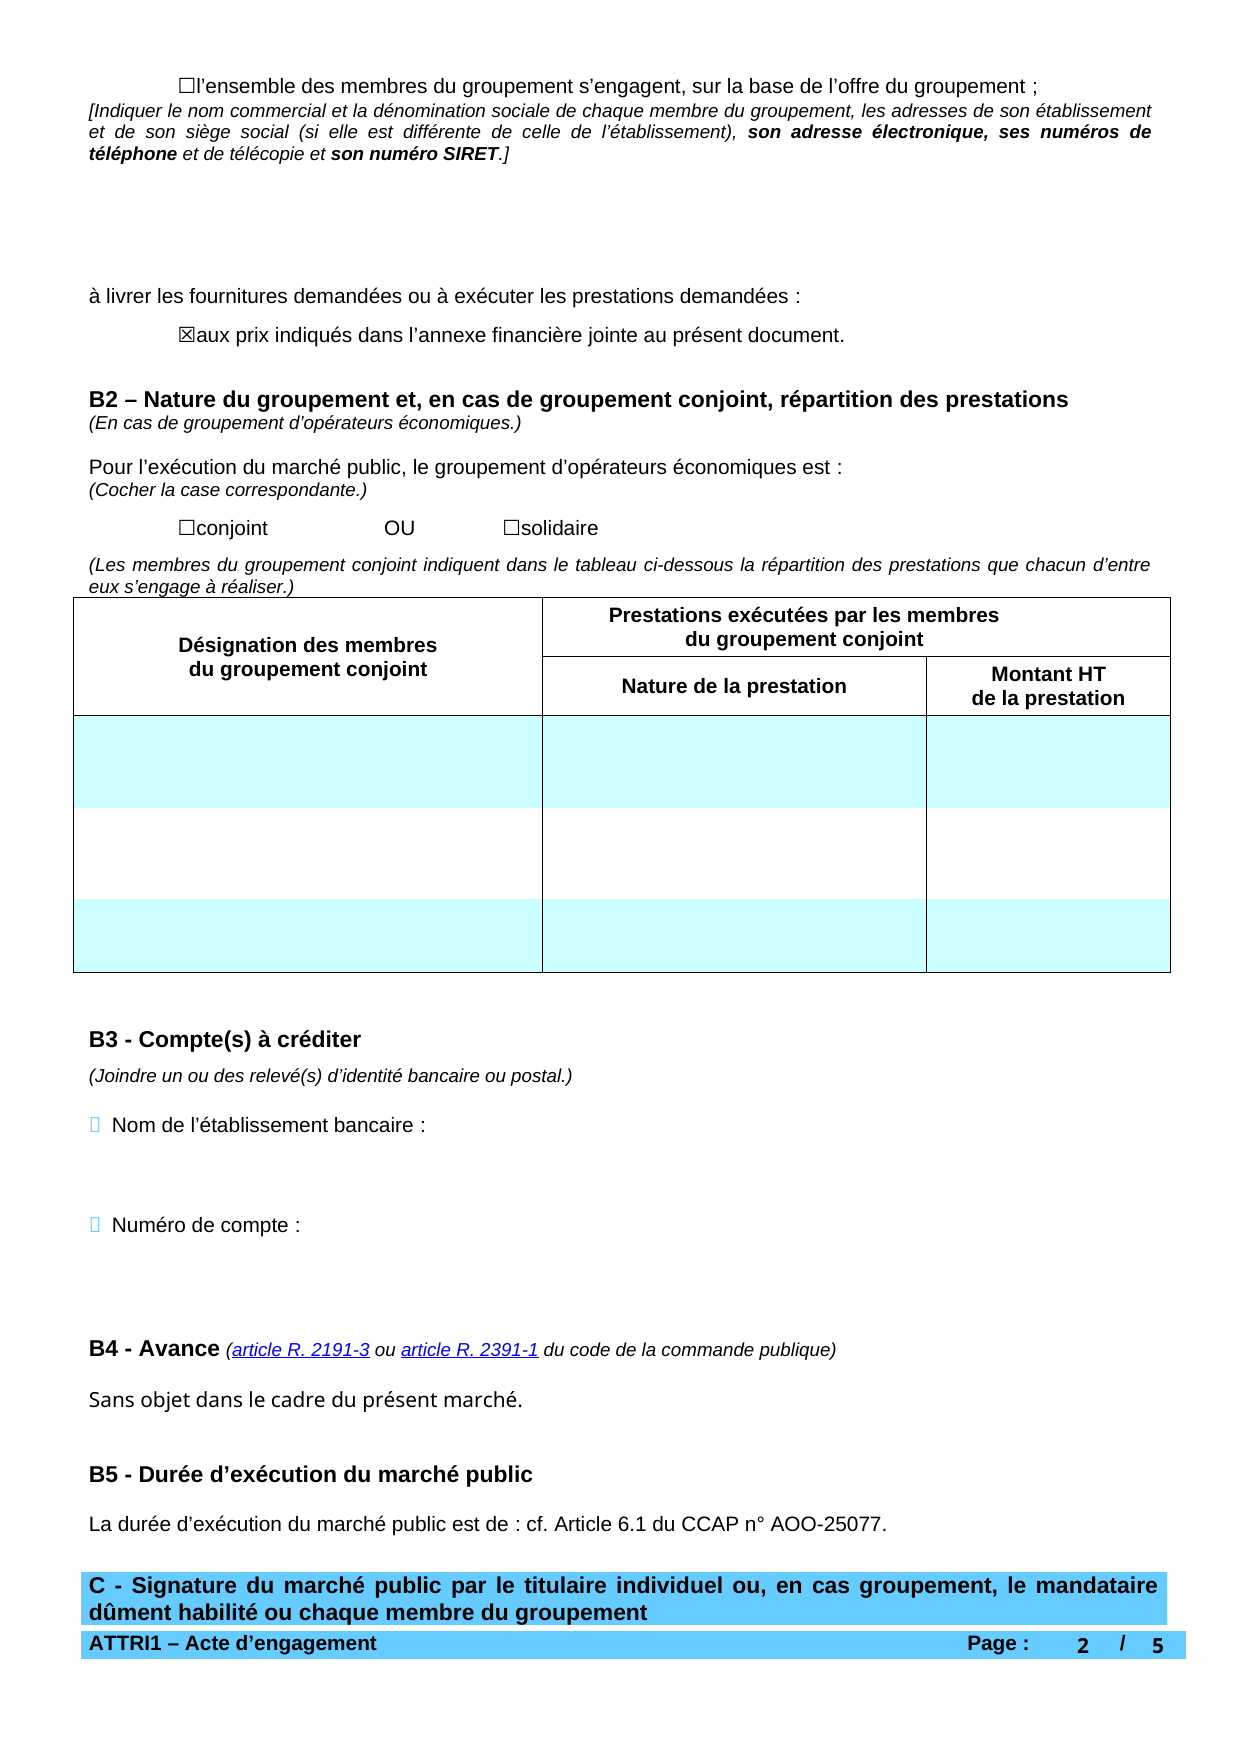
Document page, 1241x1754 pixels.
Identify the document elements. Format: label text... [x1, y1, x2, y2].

table_cell [927, 899, 1170, 972]
table_cell [927, 716, 1170, 808]
text aux prix indiqués dans l’annexe financière jointe au présent document. [162, 321, 1152, 349]
text [Indiquer le nom commercial et la dénomination sociale de chaque membre du groupement, les adresses de son établissement et de son siège social (si elle est différente de celle de l’établissement), son adresse électronique, ses numéros de téléphone et de télécopie et son numéro SIRET.] [89, 100, 1152, 164]
text Pour l’exécution du marché public, le groupement d’opérateurs économiques est : [89, 455, 1152, 479]
text  Nom de l’établissement bancaire : [89, 1110, 1152, 1138]
table_cell Nature de la prestation [543, 657, 926, 715]
table_header C - Signature du marché public par le titulaire individuel ou, en cas groupement, le mandataire dûment habilité ou chaque membre du groupement [81, 1572, 1167, 1625]
text B4 - Avance (article R. 2191-3 ou article R. 2391-1 du code de la commande publique) [89, 1335, 1152, 1361]
text (Cocher la case correspondante.) [89, 479, 1152, 501]
table_cell [543, 899, 926, 972]
text (Les membres du groupement conjoint indiquent dans le tableau ci-dessous la répartition des prestations que chacun d’entre eux s’engage à réaliser.) [89, 554, 1152, 597]
text B3 - Compte(s) à créditer [89, 1026, 1152, 1052]
table_cell [74, 716, 542, 808]
table_cell Montant HT de la prestation [927, 657, 1170, 715]
text La durée d’exécution du marché public est de : cf. Article 6.1 du CCAP n° AOO-25077. [89, 1512, 1152, 1536]
text à livrer les fournitures demandées ou à exécuter les prestations demandées : [89, 284, 1152, 308]
text B2 – Nature du groupement et, en cas de groupement conjoint, répartition des prestations [89, 386, 1152, 412]
table_header Prestations exécutées par les membres du groupement conjoint [543, 598, 1170, 656]
table_cell [543, 809, 926, 898]
table_cell [543, 716, 926, 808]
text Sans objet dans le cadre du présent marché. [89, 1385, 1152, 1413]
text conjoint OU solidaire [89, 513, 1152, 541]
table_cell [74, 809, 542, 898]
table_cell [74, 899, 542, 972]
table_cell [927, 809, 1170, 898]
text (Joindre un ou des relevé(s) d’identité bancaire ou postal.) [89, 1064, 1152, 1086]
text  Numéro de compte : [89, 1210, 1152, 1239]
subtitle B5 - Durée d’exécution du marché public [89, 1461, 1152, 1488]
text l’ensemble des membres du groupement s’engagent, sur la base de l’offre du groupement ; [177, 71, 1152, 100]
table_header Désignation des membres du groupement conjoint [74, 598, 542, 715]
text (En cas de groupement d’opérateurs économiques.) [89, 412, 1152, 433]
